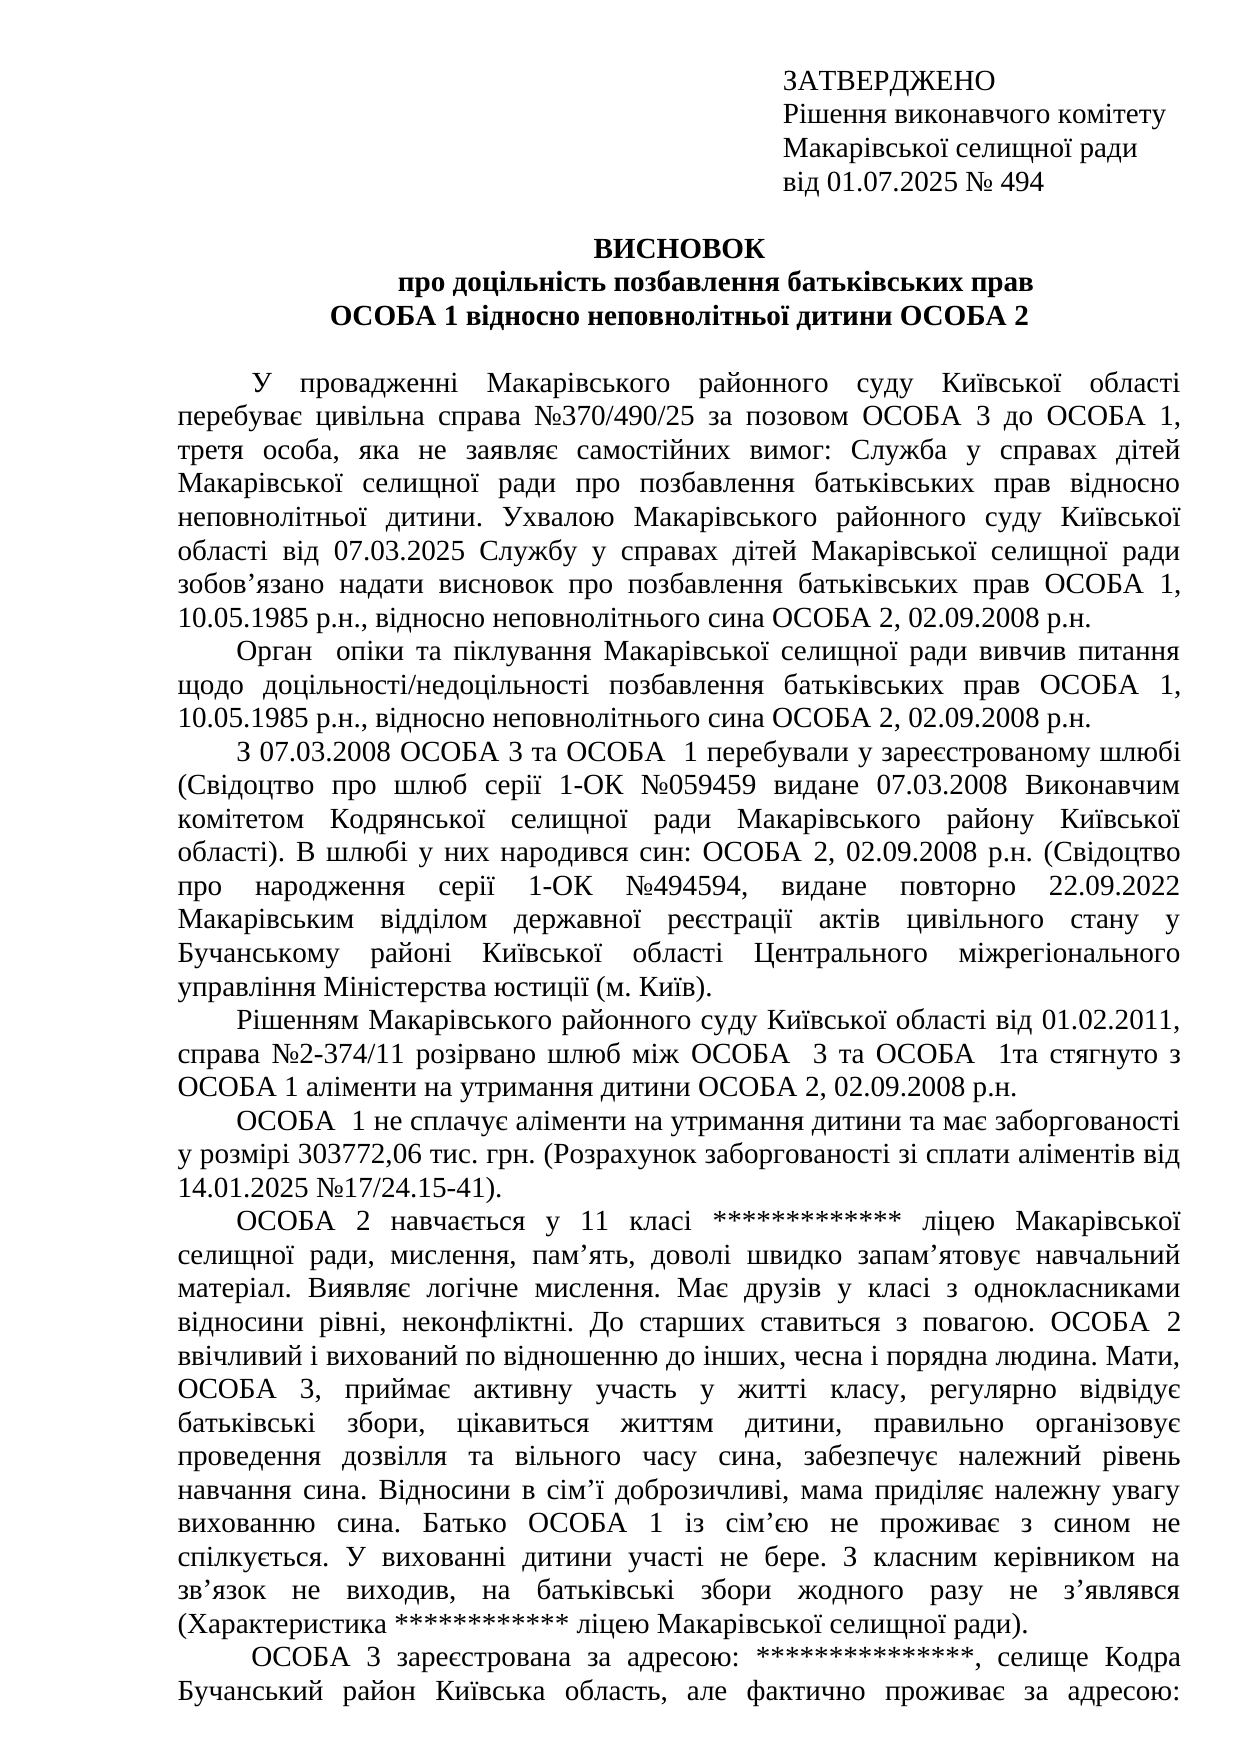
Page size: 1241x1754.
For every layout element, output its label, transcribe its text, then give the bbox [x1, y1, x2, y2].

text від 01.07.2025 № 494 [783, 164, 1181, 197]
text З 07.03.2008 ОСОБА 3 та ОСОБА 1 перебували у зареєстрованому шлюбі (Свідоцтво про шлюб серії 1-ОК №059459 видане 07.03.2008 Виконавчим комітетом Кодрянської селищної ради Макарівського району Київської області). В шлюбі у них народився син: ОСОБА 2, 02.09.2008 р.н. (Свідоцтво про народження серії 1-ОК №494594, видане повторно 22.09.2022 Макарівським відділом державної реєстрації актів цивільного стану у Бучанському районі Київської області Центрального міжрегіонального управління Міністерства юстиції (м. Київ). [177, 734, 1181, 1002]
text ОСОБА 2 навчається у 11 класі ************* ліцею Макарівської селищної ради, мислення, пам’ять, доволі швидко запам’ятовує навчальний матеріал. Виявляє логічне мислення. Має друзів у класі з однокласниками відносини рівні, неконфліктні. До старших ставиться з повагою. ОСОБА 2 ввічливий і вихований по відношенню до інших, чесна і порядна людина. Мати, ОСОБА 3, приймає активну участь у житті класу, регулярно відвідує батьківські збори, цікавиться життям дитини, правильно організовує проведення дозвілля та вільного часу сина, забезпечує належний рівень навчання сина. Відносини в сім’ї доброзичливі, мама приділяє належну увагу вихованню сина. Батько ОСОБА 1 із сім’єю не проживає з сином не спілкується. У вихованні дитини участі не бере. З класним керівником на зв’язок не виходив, на батьківські збори жодного разу не з’являвся (Характеристика ************ ліцею Макарівської селищної ради). [177, 1203, 1181, 1639]
text ВИСНОВОК [177, 231, 1181, 264]
text Макарівської селищної ради [783, 130, 1181, 164]
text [177, 1639, 1181, 1707]
text Орган опіки та піклування Макарівської селищної ради вивчив питання щодо доцільності/недоцільності позбавлення батьківських прав ОСОБА 1, 10.05.1985 р.н., відносно неповнолітнього сина ОСОБА 2, 02.09.2008 р.н. [177, 633, 1181, 734]
text Рішенням Макарівського районного суду Київської області від 01.02.2011, справа №2-374/11 розірвано шлюб між ОСОБА 3 та ОСОБА 1та стягнуто з ОСОБА 1 аліменти на утримання дитини ОСОБА 2, 02.09.2008 р.н. [177, 1002, 1181, 1103]
text ОСОБА 1 не сплачує аліменти на утримання дитини та має заборгованості у розмірі 303772,06 тис. грн. (Розрахунок заборгованості зі сплати аліментів від 14.01.2025 №17/24.15-41). [177, 1103, 1181, 1203]
text ЗАТВЕРДЖЕНО [783, 63, 1181, 97]
text ОСОБА 1 відносно неповнолітньої дитини ОСОБА 2 [177, 298, 1181, 331]
text про доцільність позбавлення батьківських прав [177, 264, 1181, 298]
text У провадженні Макарівського районного суду Київської області перебуває цивільна справа №370/490/25 за позовом ОСОБА 3 до ОСОБА 1, третя особа, яка не заявляє самостійних вимог: Служба у справах дітей Макарівської селищної ради про позбавлення батьківських прав відносно неповнолітньої дитини. Ухвалою Макарівського районного суду Київської області від 07.03.2025 Службу у справах дітей Макарівської селищної ради зобов’язано надати висновок про позбавлення батьківських прав ОСОБА 1, 10.05.1985 р.н., відносно неповнолітнього сина ОСОБА 2, 02.09.2008 р.н. [177, 365, 1181, 633]
text Рішення виконавчого комітету [783, 97, 1181, 130]
